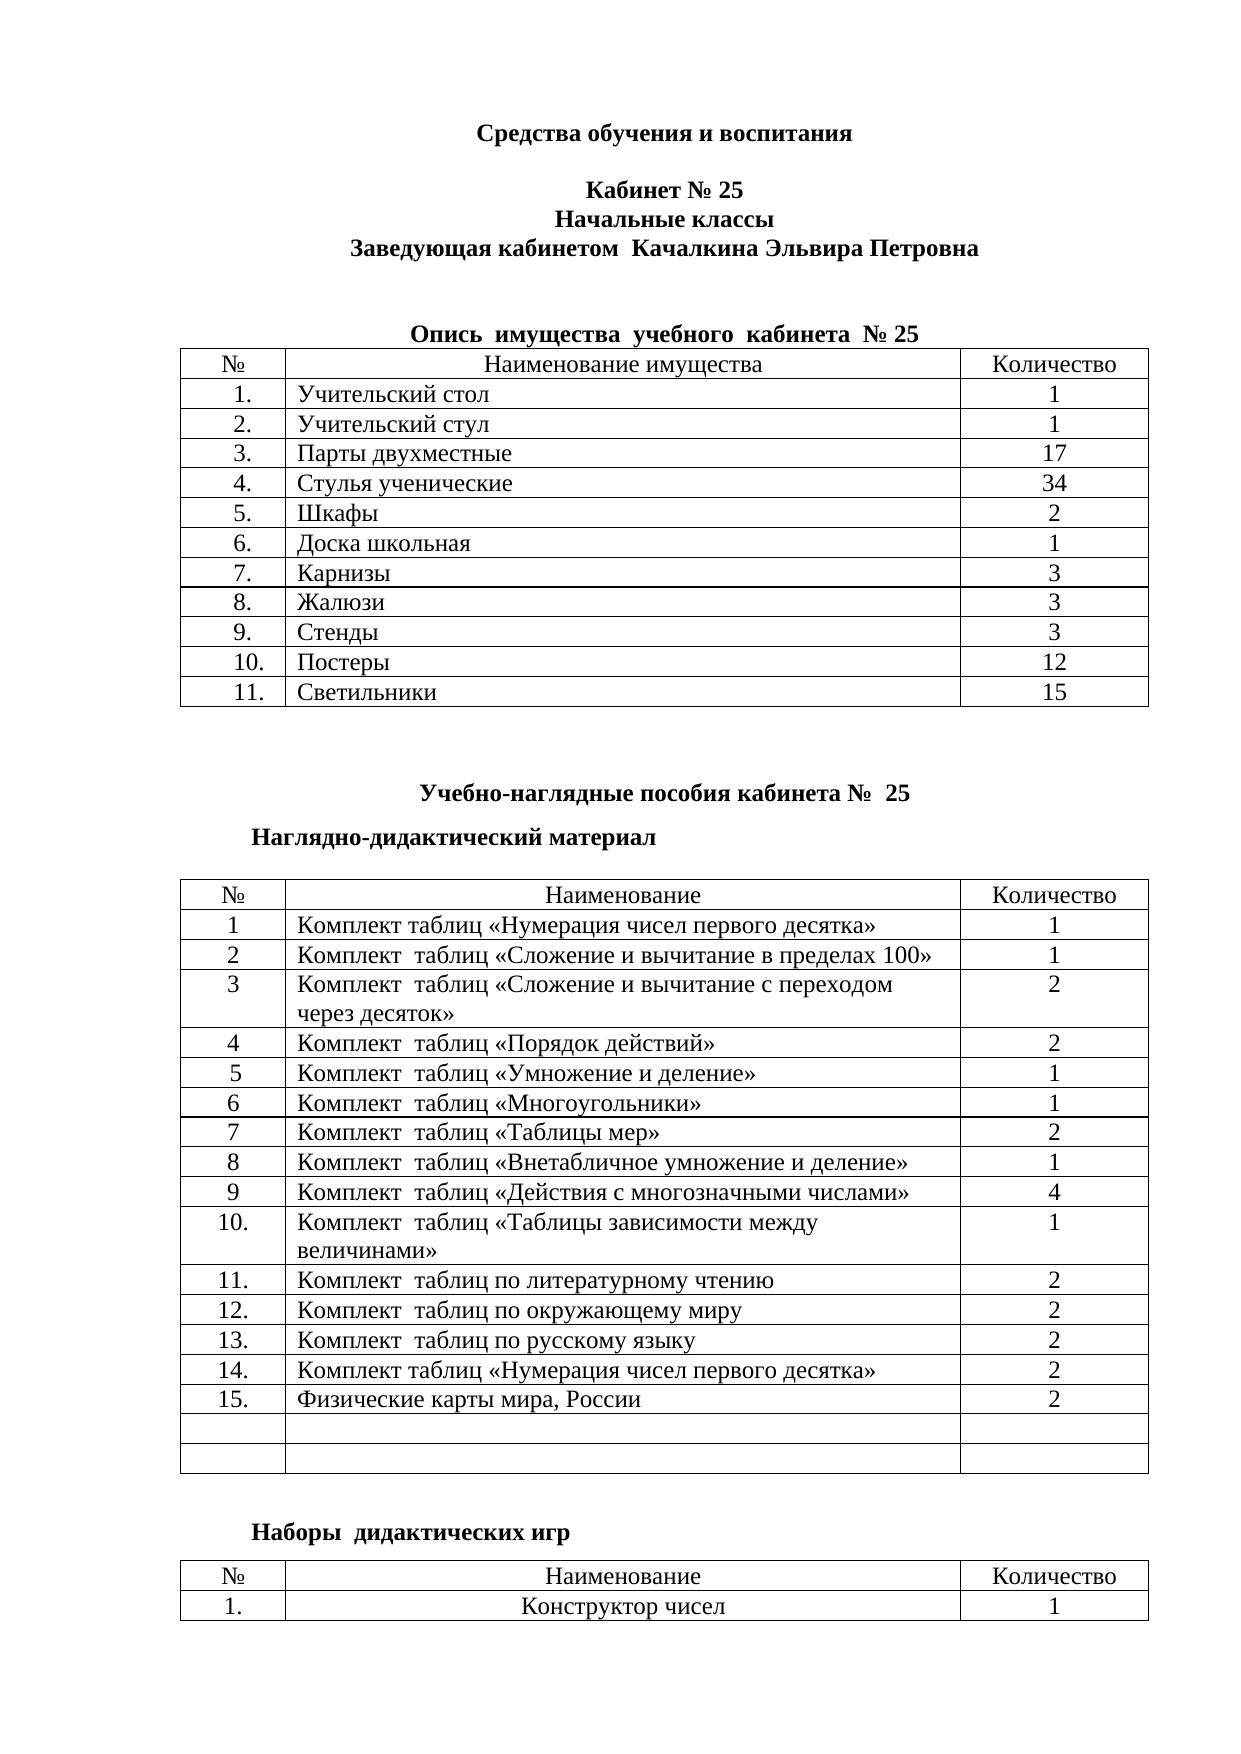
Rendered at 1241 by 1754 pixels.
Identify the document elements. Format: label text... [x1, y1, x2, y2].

table_cell 1 [961, 528, 1148, 557]
table_cell [181, 677, 285, 706]
table_cell 1 [961, 1058, 1148, 1087]
table_cell Комплект таблиц «Сложение и вычитание в пределах 100» [286, 940, 960, 968]
table_cell Комплект таблиц «Нумерация чисел первого десятка» [286, 1355, 960, 1383]
table_cell 2 [961, 1265, 1148, 1294]
table_cell 13. [181, 1325, 285, 1354]
table_cell 10. [181, 1207, 285, 1264]
table_cell Жалюзи [286, 588, 960, 616]
table_cell [181, 528, 285, 557]
table_cell 1 [961, 1591, 1148, 1620]
table_cell Учительский стол [286, 379, 960, 408]
table_cell 1 [961, 910, 1148, 939]
table_cell Светильники [286, 677, 960, 706]
table_header № [181, 880, 285, 909]
table_cell 12 [961, 647, 1148, 676]
table_cell 9 [181, 1177, 285, 1206]
text Заведующая кабинетом Качалкина Эльвира Петровна [177, 233, 1152, 262]
table_header Наименование [286, 1561, 960, 1590]
table_cell [181, 498, 285, 527]
table_cell 2 [961, 1385, 1148, 1413]
table_cell 2 [961, 1295, 1148, 1324]
table_header Количество [961, 349, 1148, 378]
table_header № [181, 349, 285, 378]
table_cell Стенды [286, 617, 960, 646]
table_cell 2 [961, 1355, 1148, 1383]
table_cell 3 [961, 617, 1148, 646]
table_cell 11. [181, 1265, 285, 1294]
table_cell [181, 647, 285, 676]
table_cell 1. [181, 1591, 285, 1620]
table_cell [181, 588, 285, 616]
table_cell 6 [181, 1088, 285, 1116]
table_cell [961, 1444, 1148, 1473]
table_cell 34 [961, 468, 1148, 497]
table_cell 1 [961, 1147, 1148, 1176]
table_cell 1 [961, 379, 1148, 408]
table_cell 4 [961, 1177, 1148, 1206]
table_cell [181, 468, 285, 497]
table_cell 2 [961, 1118, 1148, 1146]
table_cell 7 [181, 1118, 285, 1146]
table_cell 1 [961, 940, 1148, 968]
table_cell Комплект таблиц «Действия с многозначными числами» [286, 1177, 960, 1206]
table_cell 3 [961, 588, 1148, 616]
table_header Наименование [286, 880, 960, 909]
table_cell Учительский стул [286, 409, 960, 437]
table_cell 3 [181, 970, 285, 1027]
table_cell 4 [181, 1028, 285, 1057]
table_cell [181, 617, 285, 646]
table_cell Комплект таблиц «Нумерация чисел первого десятка» [286, 910, 960, 939]
table_cell [286, 1444, 960, 1473]
table_cell Парты двухместные [286, 439, 960, 467]
text Наглядно-дидактический материал [177, 822, 1152, 850]
text Наборы дидактических игр [177, 1517, 1152, 1546]
table_cell Постеры [286, 647, 960, 676]
text Кабинет № 25 [177, 176, 1152, 204]
text Учебно-наглядные пособия кабинета № 25 [177, 778, 1152, 807]
table_cell Комплект таблиц «Таблицы зависимости между величинами» [286, 1207, 960, 1264]
table_cell [181, 558, 285, 586]
table_cell Комплект таблиц «Умножение и деление» [286, 1058, 960, 1087]
text Начальные классы [177, 204, 1152, 233]
table_cell Комплект таблиц «Таблицы мер» [286, 1118, 960, 1146]
table_cell Доска школьная [286, 528, 960, 557]
table_cell 1 [961, 1088, 1148, 1116]
table_cell [181, 439, 285, 467]
table_cell 1 [181, 910, 285, 939]
table_cell [181, 379, 285, 408]
table_cell Комплект таблиц по окружающему миру [286, 1295, 960, 1324]
table_header Наименование имущества [286, 349, 960, 378]
table_cell 2 [961, 1325, 1148, 1354]
table_cell 1 [961, 409, 1148, 437]
text Опись имущества учебного кабинета № 25 [177, 319, 1152, 348]
table_cell 17 [961, 439, 1148, 467]
table_cell 5 [181, 1058, 285, 1087]
table_cell Комплект таблиц «Сложение и вычитание с переходом через десяток» [286, 970, 960, 1027]
table_header № [181, 1561, 285, 1590]
table_cell 1 [961, 1207, 1148, 1264]
table_cell Конструктор чисел [286, 1591, 960, 1620]
table_cell Комплект таблиц «Многоугольники» [286, 1088, 960, 1116]
table_cell 12. [181, 1295, 285, 1324]
table_cell [961, 1414, 1148, 1443]
text Средства обучения и воспитания [177, 118, 1152, 147]
table_cell Комплект таблиц по литературному чтению [286, 1265, 960, 1294]
table_cell 3 [961, 558, 1148, 586]
table_cell Комплект таблиц «Порядок действий» [286, 1028, 960, 1057]
table_cell [286, 1414, 960, 1443]
table_cell 15 [961, 677, 1148, 706]
table_cell 8 [181, 1147, 285, 1176]
table_cell Карнизы [286, 558, 960, 586]
table_header Количество [961, 1561, 1148, 1590]
table_header Количество [961, 880, 1148, 909]
table_cell 2 [961, 498, 1148, 527]
table_cell [181, 1444, 285, 1473]
table_cell Физические карты мира, России [286, 1385, 960, 1413]
table_cell 2 [961, 1028, 1148, 1057]
table_cell 2 [181, 940, 285, 968]
table_cell Комплект таблиц «Внетабличное умножение и деление» [286, 1147, 960, 1176]
table_cell Шкафы [286, 498, 960, 527]
table_cell 2 [961, 970, 1148, 1027]
table_cell 14. [181, 1355, 285, 1383]
table_cell [181, 409, 285, 437]
table_cell Комплект таблиц по русскому языку [286, 1325, 960, 1354]
table_cell [181, 1414, 285, 1443]
table_cell Стулья ученические [286, 468, 960, 497]
table_cell 15. [181, 1385, 285, 1413]
